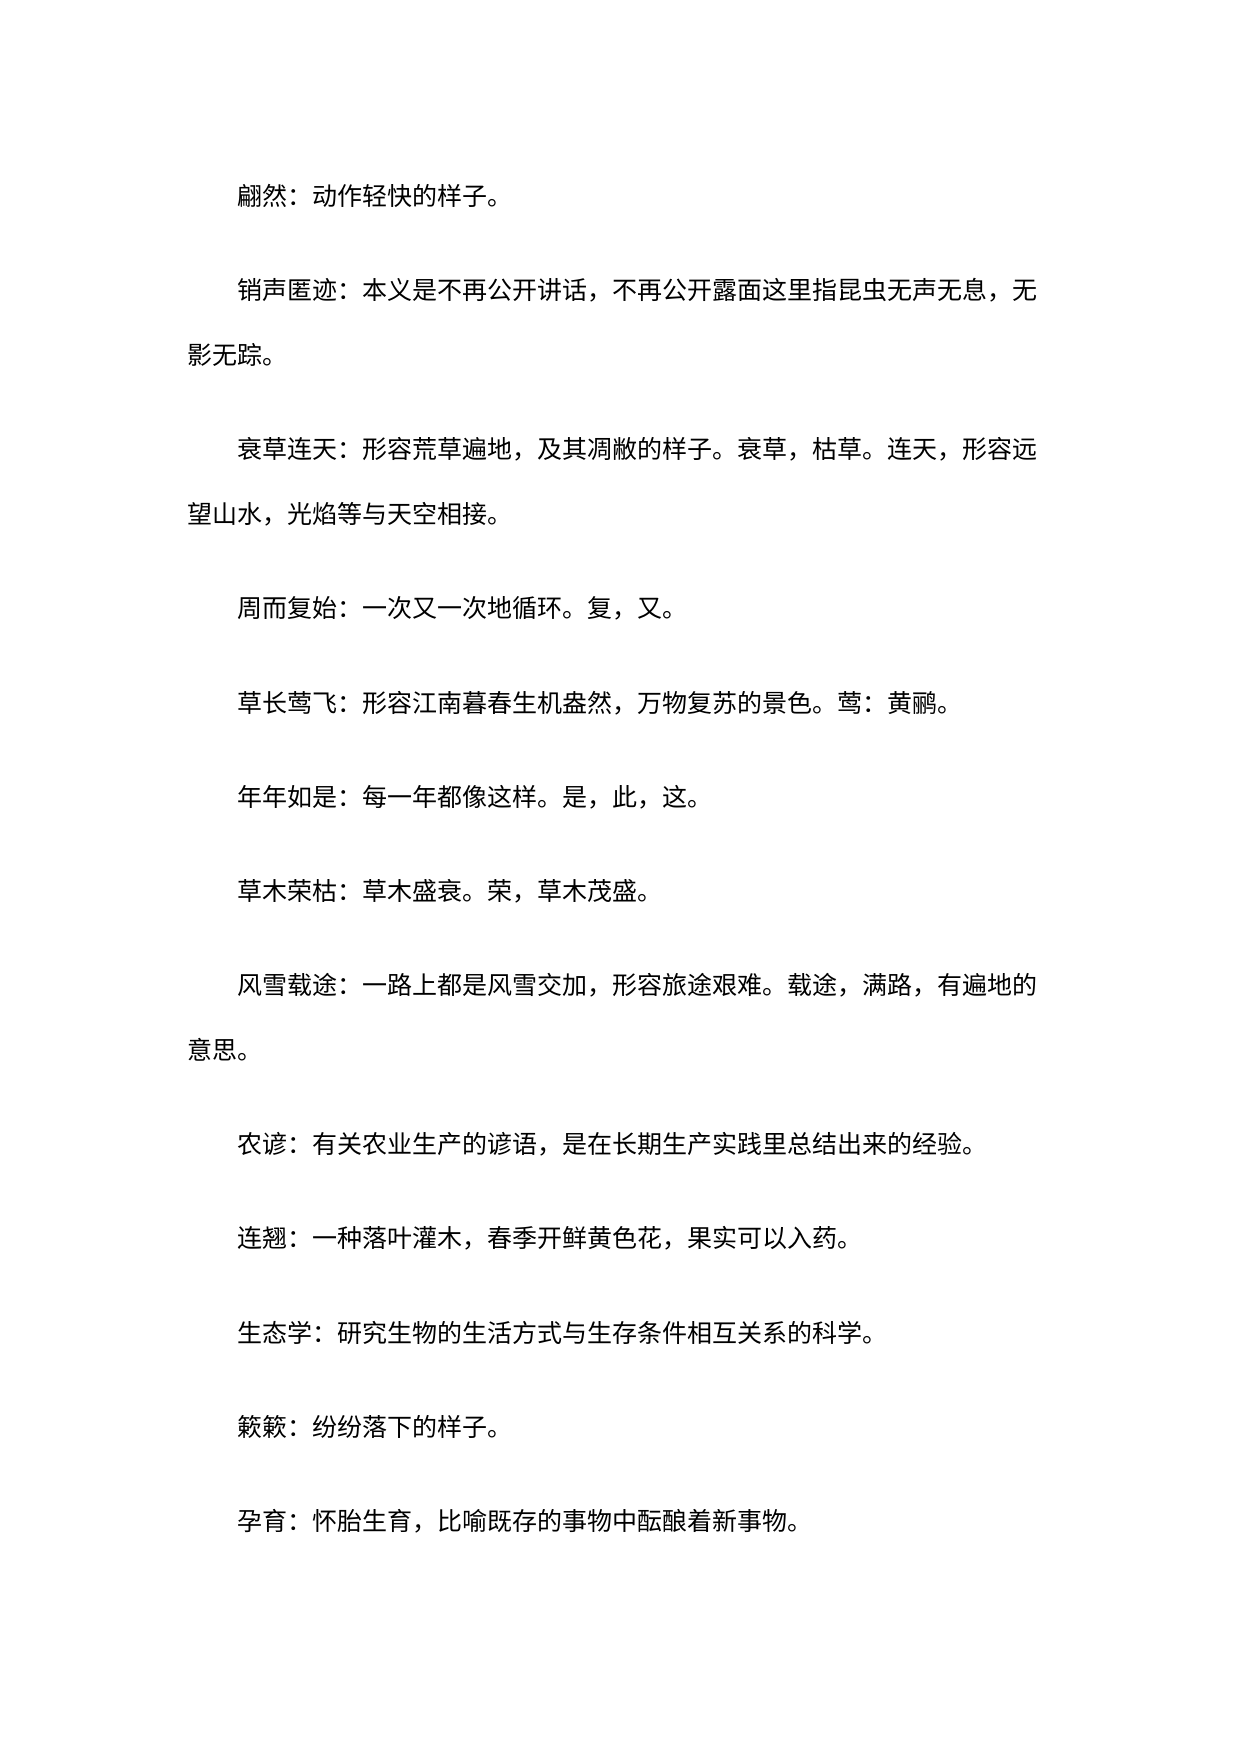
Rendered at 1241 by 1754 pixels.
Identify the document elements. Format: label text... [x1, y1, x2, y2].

text 年年如是：每一年都像这样。是，此，这。 [187, 763, 1053, 828]
text 生态学：研究生物的生活方式与生存条件相互关系的科学。 [187, 1299, 1053, 1364]
text 衰草连天：形容荒草遍地，及其凋敝的样子。衰草，枯草。连天，形容远望山水，光焰等与天空相接。 [187, 415, 1053, 545]
text 连翘：一种落叶灌木，春季开鲜黄色花，果实可以入药。 [187, 1204, 1053, 1269]
text 农谚：有关农业生产的谚语，是在长期生产实践里总结出来的经验。 [187, 1110, 1053, 1175]
text 周而复始：一次又一次地循环。复，又。 [187, 574, 1053, 639]
text 风雪载途：一路上都是风雪交加，形容旅途艰难。载途，满路，有遍地的意思。 [187, 951, 1053, 1081]
text 销声匿迹：本义是不再公开讲话，不再公开露面这里指昆虫无声无息，无影无踪。 [187, 256, 1053, 386]
text 草长莺飞：形容江南暮春生机盎然，万物复苏的景色。莺：黄鹂。 [187, 669, 1053, 734]
text 草木荣枯：草木盛衰。荣，草木茂盛。 [187, 857, 1053, 922]
text 簌簌：纷纷落下的样子。 [187, 1393, 1053, 1458]
text 孕育：怀胎生育，比喻既存的事物中酝酿着新事物。 [187, 1487, 1053, 1552]
text 翩然：动作轻快的样子。 [187, 162, 1053, 227]
